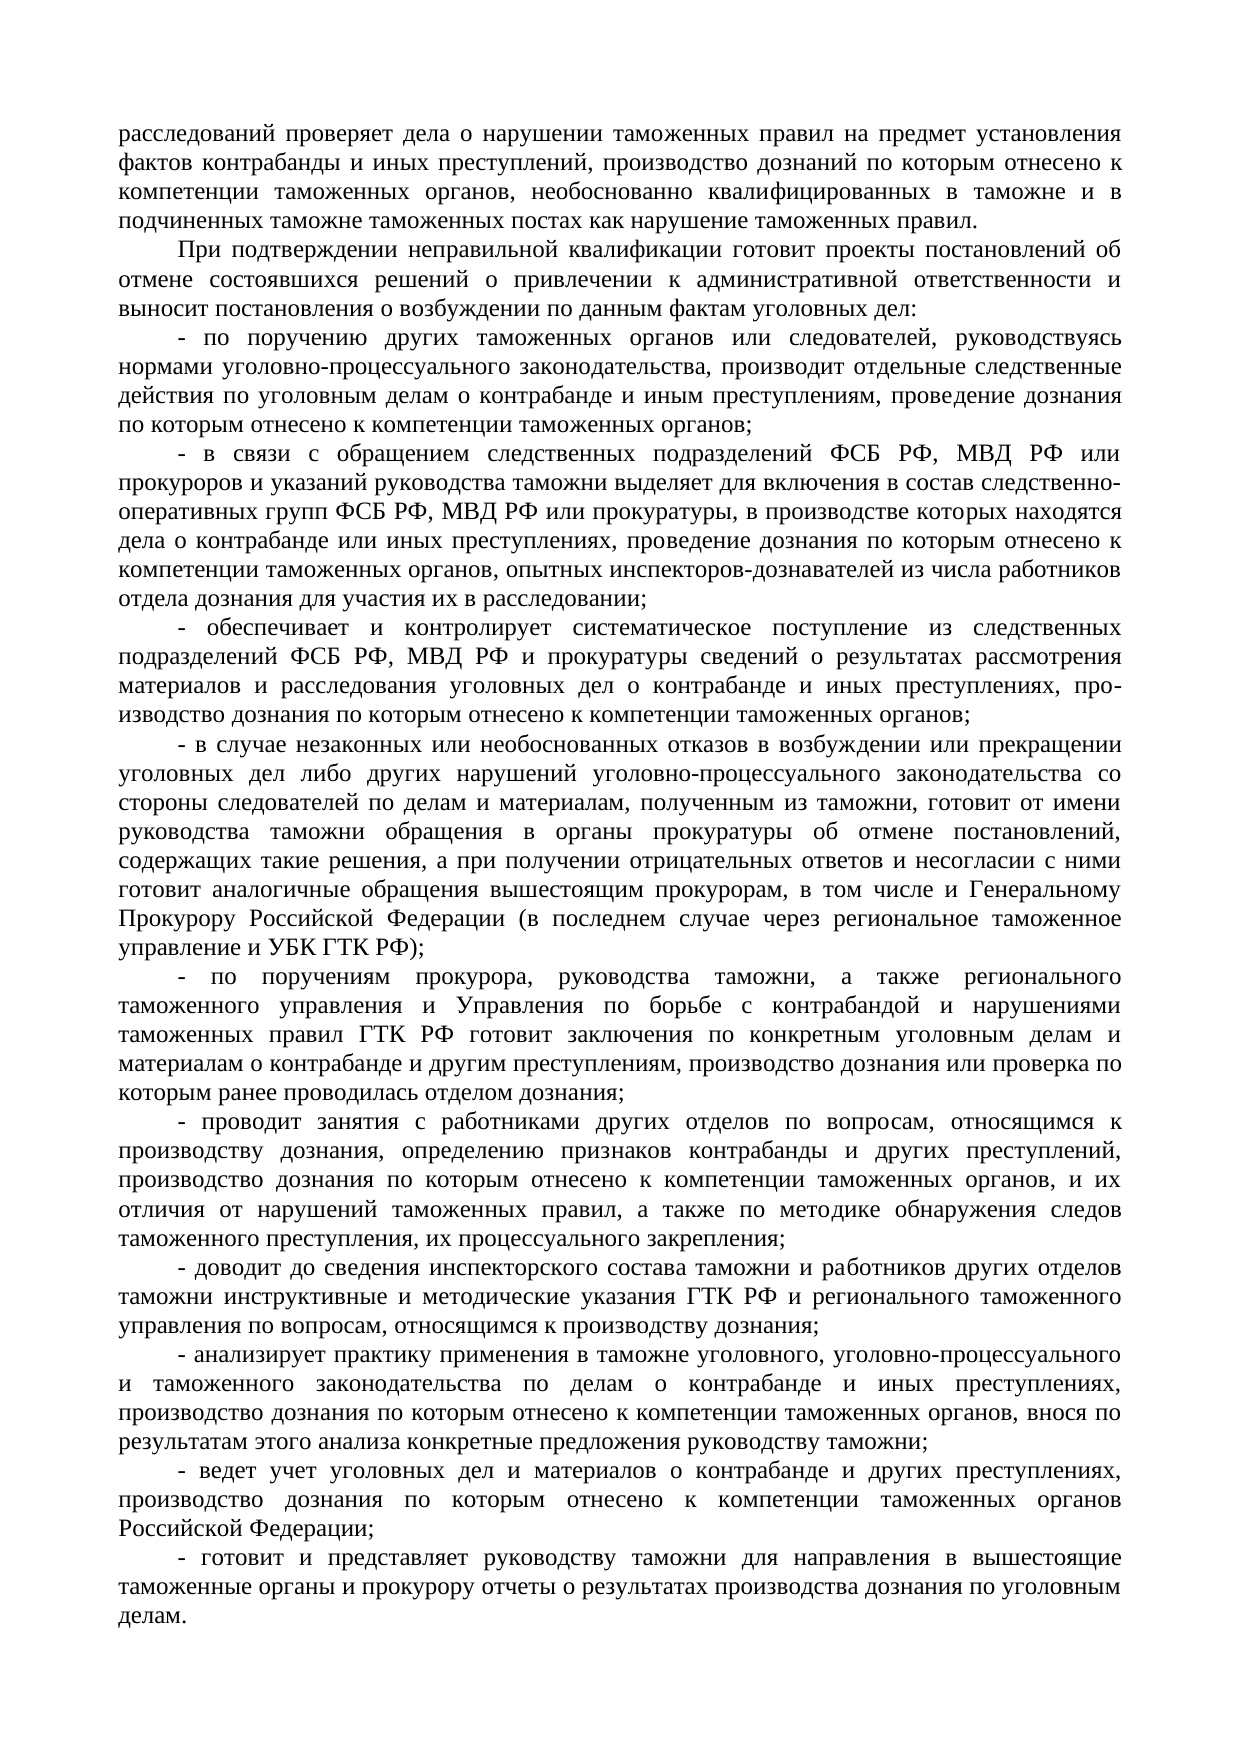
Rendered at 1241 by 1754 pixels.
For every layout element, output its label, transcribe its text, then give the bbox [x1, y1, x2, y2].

text - обеспечивает и контролирует систематическое поступление из следственных подразделений ФСБ РФ, МВД РФ и прокуратуры сведений о результатах рассмотрения материалов и расследования уголовных дел о контрабанде и иных преступлениях, производство дознания по которым отнесено к компетенции таможенных органов; [118, 612, 1122, 728]
text При подтверждении неправильной квалификации готовит проекты постановлений об отмене состоявшихся решений о привлечении к административной ответственности и выносит постановления о возбуждении по данным фактам уголовных дел: [118, 234, 1122, 322]
text - в случае незаконных или необоснованных отказов в возбуждении или прекращении уголовных дел либо других нарушений уголовно-процессуального законодательства со стороны следователей по делам и материалам, полученным из таможни, готовит от имени руководства таможни обращения в органы прокуратуры об отмене постановлений, содержащих такие решения, а при получении отрицательных ответов и несогласии с ними готовит аналогичные обращения вышестоящим прокурорам, в том числе и Генеральному Прокурору Российской Федерации (в последнем случае через региональное таможенное управление и УБК ГТК РФ); [118, 728, 1122, 961]
text - в связи с обращением следственных подразделений ФСБ РФ, МВД РФ или прокуроров и указаний руководства таможни выделяет для включения в состав следственно-оперативных групп ФСБ РФ, МВД РФ или прокуратуры, в производстве которых находятся дела о контрабанде или иных преступлениях, проведение дознания по которым отнесено к компетенции таможенных органов, опытных инспекторов-дознавателей из числа работников отдела дознания для участия их в расследовании; [118, 438, 1122, 612]
text - ведет учет уголовных дел и материалов о контрабанде и других преступлениях, производство дознания по которым отнесено к компетенции таможенных органов Российской Федерации; [118, 1455, 1122, 1542]
text - готовит и представляет руководству таможни для направления в вышестоящие таможенные органы и прокурору отчеты о результатах производства дознания по уголовным делам. [118, 1542, 1122, 1629]
text - по поручению других таможенных органов или следователей, руководствуясь нормами уголовно-процессуального законодательства, производит отдельные следственные действия по уголовным делам о контрабанде и иным преступлениям, проведение дознания по которым отнесено к компетенции таможенных органов; [118, 322, 1122, 438]
text - доводит до сведения инспекторского состава таможни и работников других отделов таможни инструктивные и методические указания ГТК РФ и регионального таможенного управления по вопросам, относящимся к производству дознания; [118, 1252, 1122, 1339]
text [118, 118, 1122, 234]
text - проводит занятия с работниками других отделов по вопросам, относящимся к производству дознания, определению признаков контрабанды и других преступлений, производство дознания по которым отнесено к компетенции таможенных органов, и их отличия от нарушений таможенных правил, а также по методике обнаружения следов таможенного преступления, их процессуального закрепления; [118, 1106, 1122, 1252]
text - по поручениям прокурора, руководства таможни, а также регионального таможенного управления и Управления по борьбе с контрабандой и нарушениями таможенных правил ГТК РФ готовит заключения по конкретным уголовным делам и материалам о контрабанде и другим преступлениям, производство дознания или проверка по которым ранее проводилась отделом дознания; [118, 961, 1122, 1106]
text - анализирует практику применения в таможне уголовного, уголовно-процессуального и таможенного законодательства по делам о контрабанде и иных преступлениях, производство дознания по которым отнесено к компетенции таможенных органов, внося по результатам этого анализа конкретные предложения руководству таможни; [118, 1339, 1122, 1455]
